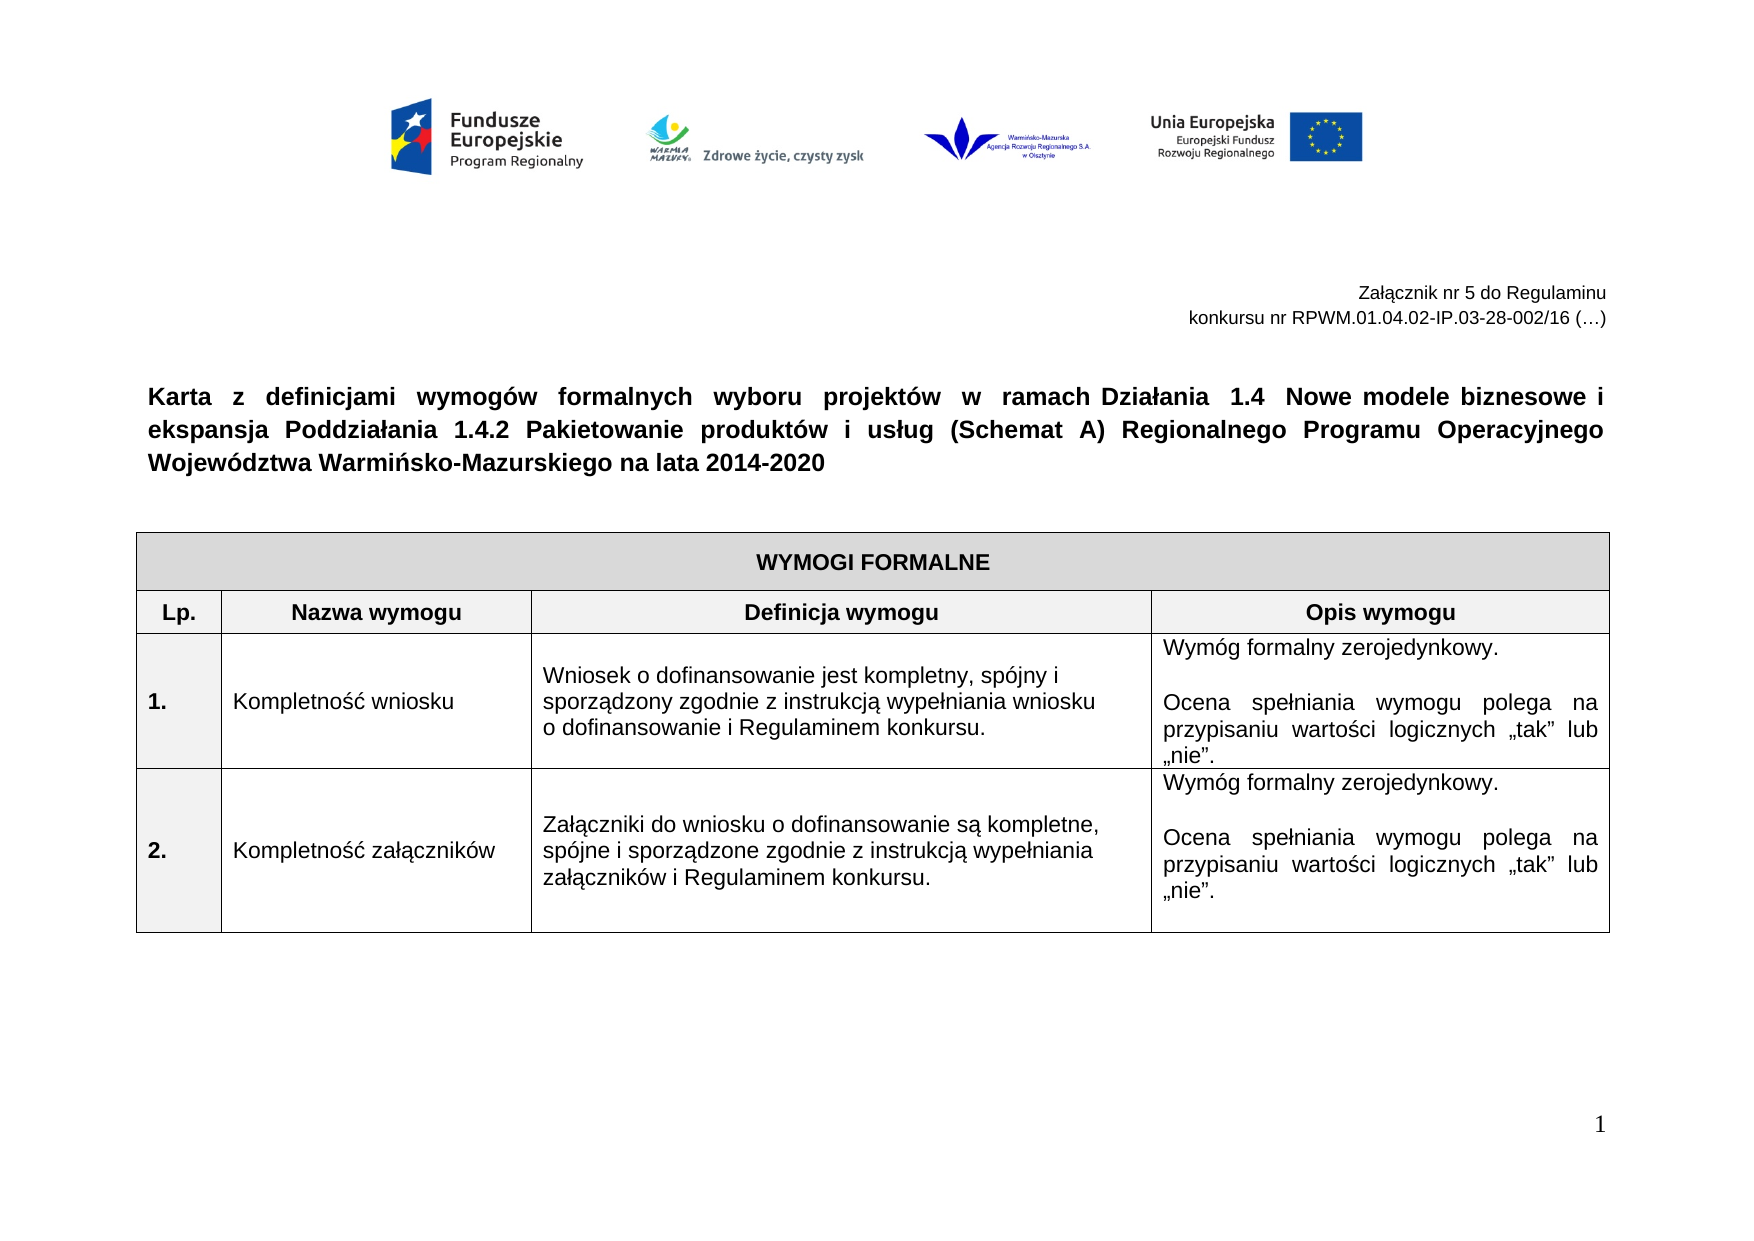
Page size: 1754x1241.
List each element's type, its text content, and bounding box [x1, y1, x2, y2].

table_cell 2. [137, 769, 221, 932]
table_cell 1. [137, 634, 221, 768]
table_cell Definicja wymogu [532, 591, 1151, 633]
picture [352, 73, 1402, 210]
table_cell Nazwa wymogu [222, 591, 531, 633]
table_cell Lp. [137, 591, 221, 633]
text Załącznik nr 5 do Regulaminu [148, 282, 1606, 303]
text Karta z definicjami wymogów formalnych wyboru projektów w ramach Działania 1.4 Nowe modele biznesowe i ekspansja Poddziałania 1.4.2 Pakietowanie produktów i usług (Schemat A) Regionalnego Programu Operacyjnego Województwa Warmińsko-Mazurskiego na lata 2014-2020 [148, 382, 1606, 476]
table_cell Wniosek o dofinansowanie jest kompletny, spójny i sporządzony zgodnie z instrukcją wypełniania wniosku o dofinansowanie i Regulaminem konkursu. [532, 634, 1151, 768]
table_cell Kompletność wniosku [222, 634, 531, 768]
table_header WYMOGI FORMALNE [137, 533, 1609, 590]
table_cell Kompletność załączników [222, 769, 531, 932]
table_cell Wymóg formalny zerojedynkowy. Ocena spełniania wymogu polega na przypisaniu wartości logicznych „tak” lub „nie”. [1152, 769, 1609, 932]
table_cell Opis wymogu [1152, 591, 1609, 633]
table_cell Załączniki do wniosku o dofinansowanie są kompletne, spójne i sporządzone zgodnie z instrukcją wypełniania załączników i Regulaminem konkursu. [532, 769, 1151, 932]
text konkursu nr RPWM.01.04.02-IP.03-28-002/16 (…) [148, 306, 1606, 328]
table_cell Wymóg formalny zerojedynkowy. Ocena spełniania wymogu polega na przypisaniu wartości logicznych „tak” lub „nie”. [1152, 634, 1609, 768]
